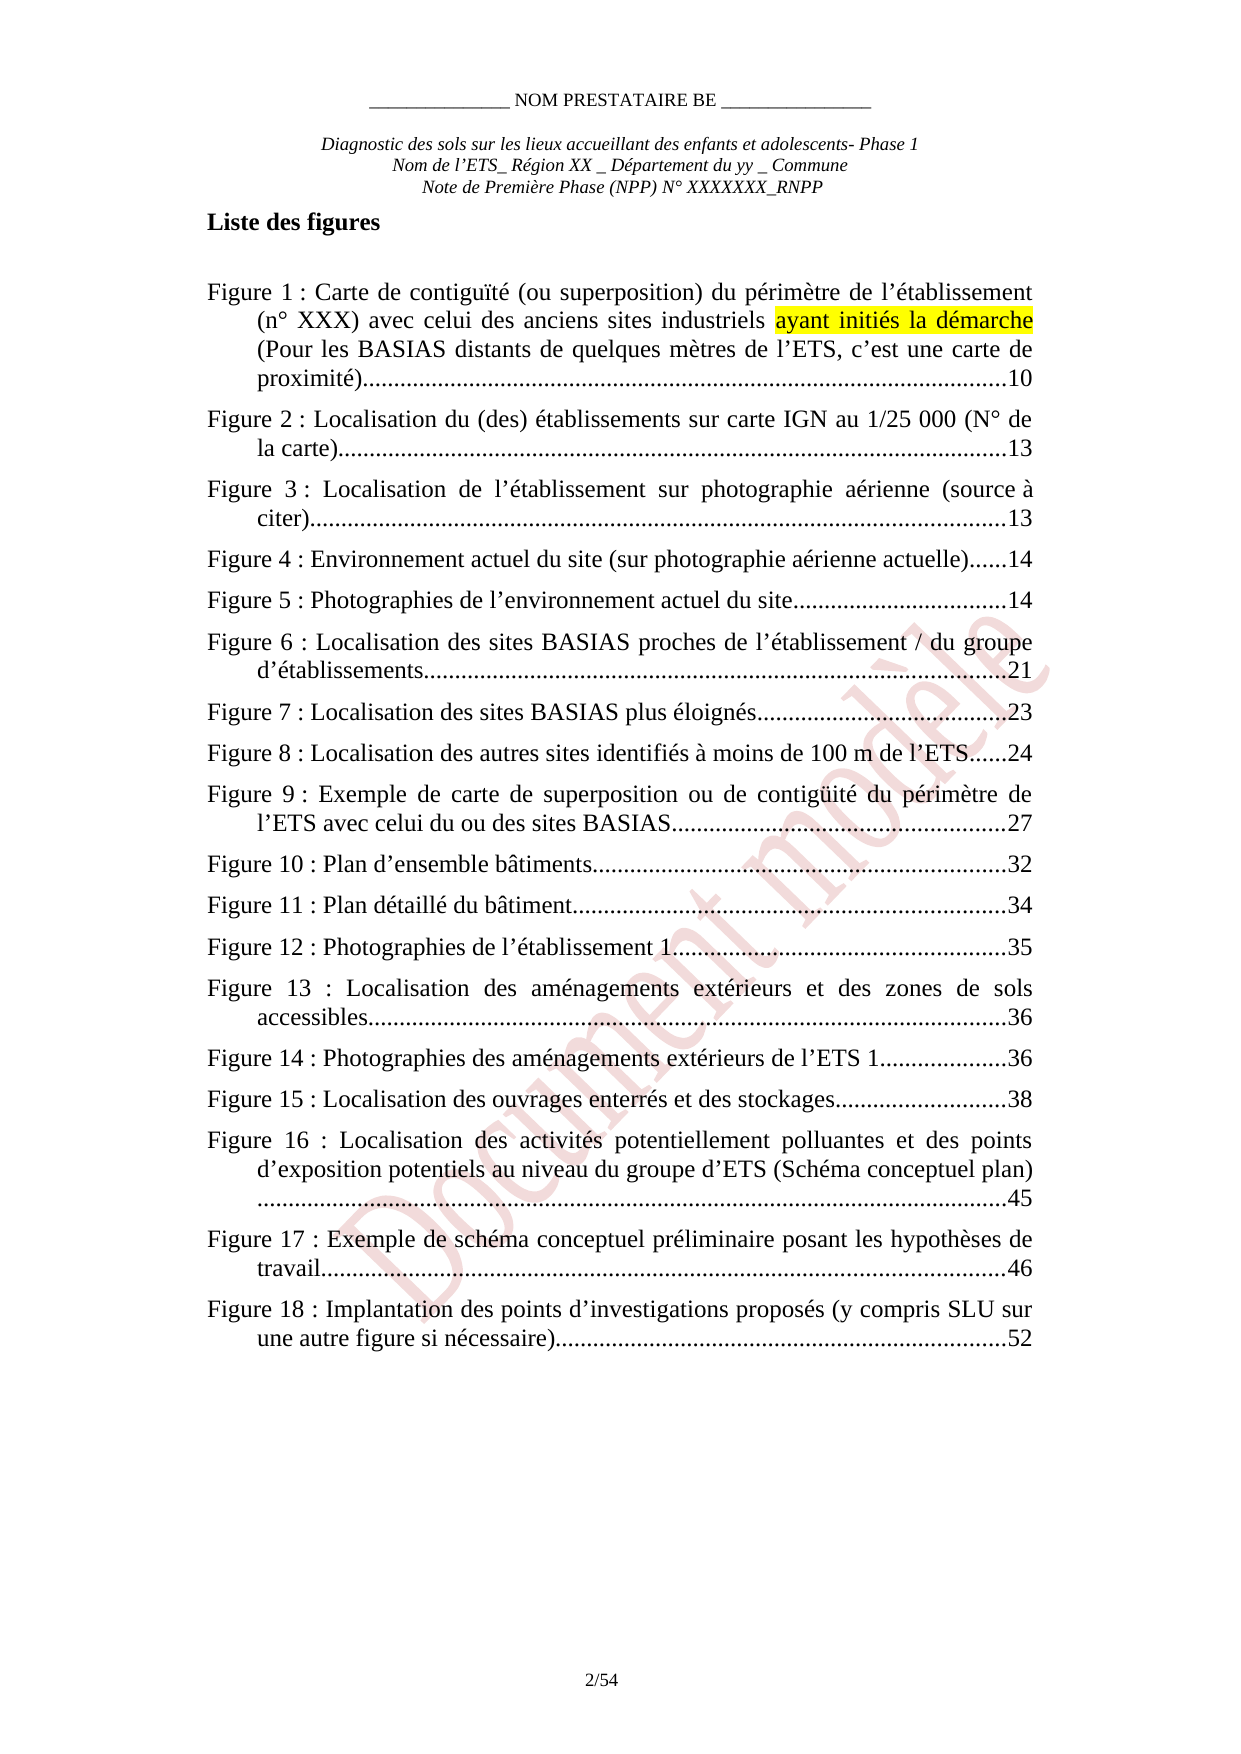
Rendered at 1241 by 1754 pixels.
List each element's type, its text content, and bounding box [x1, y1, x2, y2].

text Figure 11 : Plan détaillé du bâtiment 34 [207, 891, 1033, 919]
text Figure 8 : Localisation des autres sites identifiés à moins de 100 m de l’ETS 24 [207, 738, 1033, 767]
text Figure 13 : Localisation des aménagements extérieurs et des zones de sols accessibles 36 [207, 973, 1033, 1031]
text Liste des figures [207, 207, 1033, 236]
text Figure 3 : Localisation de l’établissement sur photographie aérienne (source à citer) 13 [207, 474, 1033, 532]
text Figure 4 : Environnement actuel du site (sur photographie aérienne actuelle) 14 [207, 544, 1033, 573]
text Figure 16 : Localisation des activités potentiellement polluantes et des points d’exposition potentiels au niveau du groupe d’ETS (Schéma conceptuel plan) 45 [207, 1126, 1033, 1212]
text Figure 10 : Plan d’ensemble bâtiments 32 [207, 849, 1033, 878]
text Figure 12 : Photographies de l’établissement 1 35 [207, 932, 1033, 961]
text Figure 14 : Photographies des aménagements extérieurs de l’ETS 1 36 [207, 1043, 1033, 1072]
text Figure 2 : Localisation du (des) établissements sur carte IGN au 1/25 000 (N° de la carte) 13 [207, 404, 1033, 462]
text Figure 5 : Photographies de l’environnement actuel du site 14 [207, 586, 1033, 614]
text Figure 15 : Localisation des ouvrages enterrés et des stockages 38 [207, 1084, 1033, 1113]
text Figure 6 : Localisation des sites BASIAS proches de l’établissement / du groupe d’établissements 21 [207, 627, 1033, 684]
text Figure 1 : Carte de contiguïté (ou superposition) du périmètre de l’établissement (n° XXX) avec celui des anciens sites industriels ayant initiés la démarche (Pour les BASIAS distants de quelques mètres de l’ETS, c’est une carte de proximité) 10 [207, 277, 1033, 392]
text Figure 18 : Implantation des points d’investigations proposés (y compris SLU sur une autre figure si nécessaire) 52 [207, 1294, 1033, 1352]
text Figure 17 : Exemple de schéma conceptuel préliminaire posant les hypothèses de travail 46 [207, 1224, 1033, 1282]
text Figure 9 : Exemple de carte de superposition ou de contigüité du périmètre de l’ETS avec celui du ou des sites BASIAS 27 [207, 779, 1033, 837]
text Figure 7 : Localisation des sites BASIAS plus éloignés 23 [207, 697, 1033, 726]
